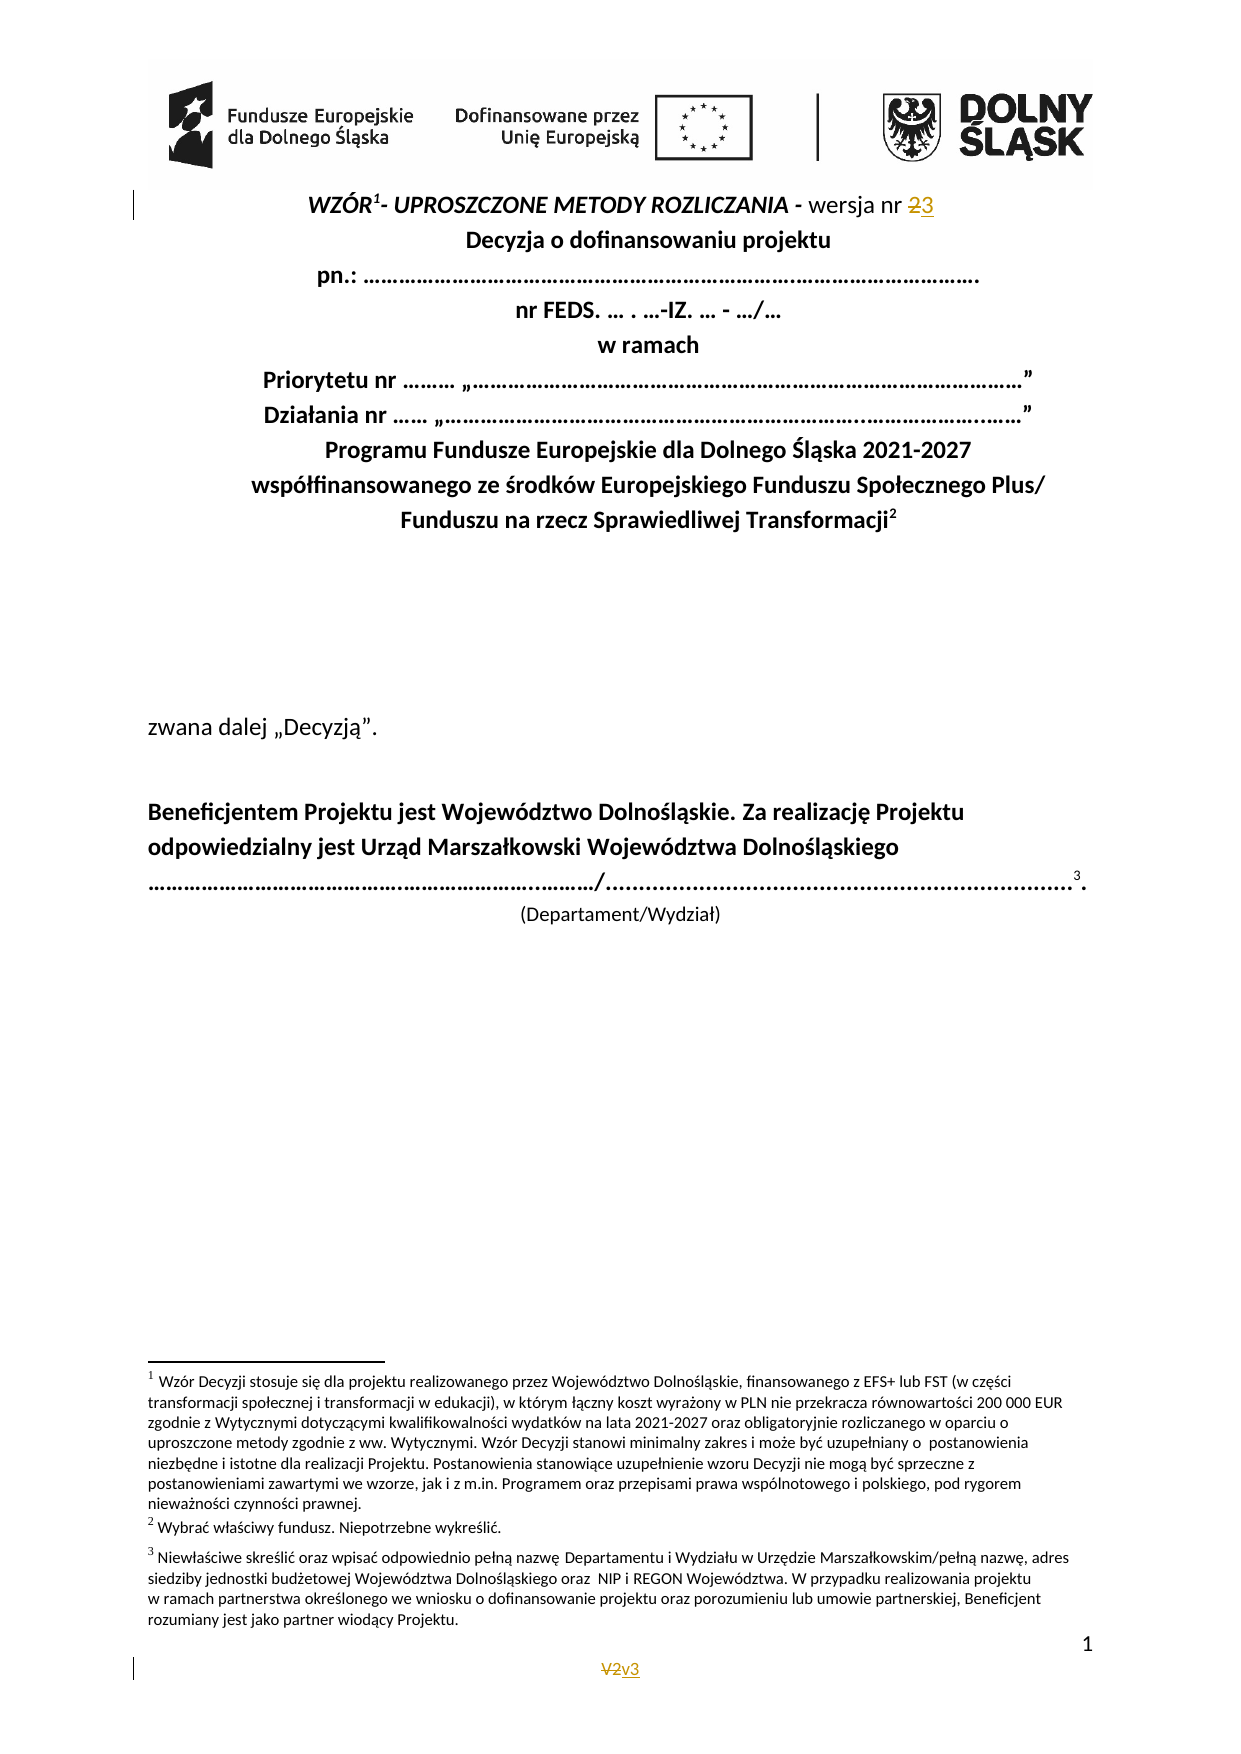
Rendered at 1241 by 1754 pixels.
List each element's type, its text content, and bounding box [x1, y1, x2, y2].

title WZÓR- UPROSZCZONE METODY ROZLICZANIA - wersja nr [148, 190, 1093, 220]
text Beneficjentem Projektu jest Województwo Dolnośląskie. Za realizację Projektu odpowiedzialny jest Urząd Marszałkowski Województwa Dolnośląskiego …………………………………….…………………..………/....................................................................... [148, 796, 1093, 896]
subtitle Funduszu na rzecz Sprawiedliwej Transformacji [204, 505, 1093, 535]
picture [147, 59, 1093, 190]
text (Departament/Wydział) [148, 901, 1093, 926]
text zwana dalej „Decyzją”. [148, 711, 1093, 741]
subtitle Decyzja o dofinansowaniu projektu pn.: ……………………………………………………………….…………………………. nr FEDS. … . …-IZ. … - …/… w ramach Priorytetu nr ……… „…………………………………………………………………………………” Działania nr …… „……………………………………………………………..………………..……” Programu Fundusze Europejskie dla Dolnego Śląska 2021-2027 współfinansowanego ze środków Europejskiego Funduszu Społecznego Plus/ [204, 225, 1093, 500]
